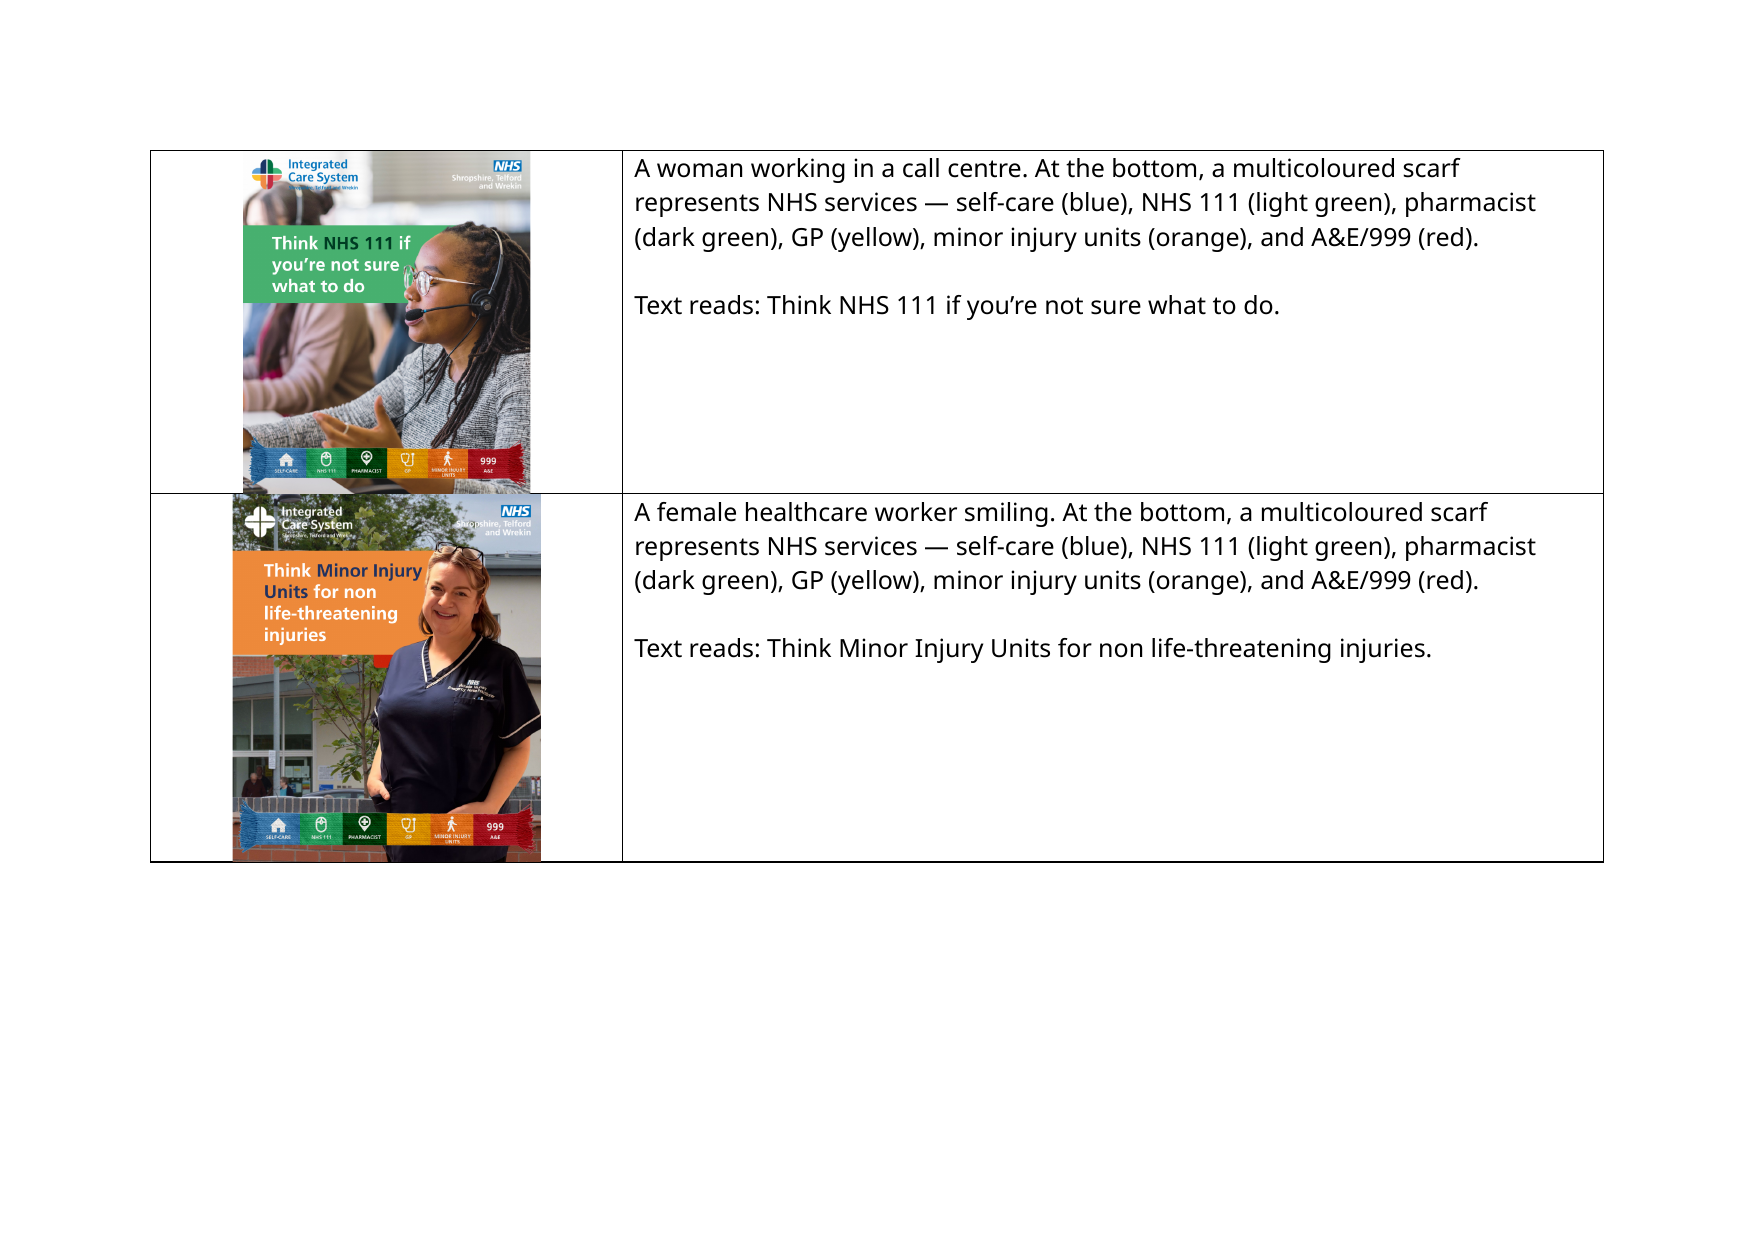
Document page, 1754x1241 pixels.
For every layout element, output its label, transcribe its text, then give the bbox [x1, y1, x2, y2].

table_cell A female healthcare worker smiling. At the bottom, a multicoloured scarf represents NHS services — self-care (blue), NHS 111 (light green), pharmacist (dark green), GP (yellow), minor injury units (orange), and A&E/999 (red). Text reads: Think Minor Injury Units for non life-threatening injuries. [623, 494, 1603, 861]
table_cell [531, 151, 622, 493]
picture [232, 151, 541, 862]
table_cell [541, 494, 622, 861]
table_cell A woman working in a call centre. At the bottom, a multicoloured scarf represents NHS services — self-care (blue), NHS 111 (light green), pharmacist (dark green), GP (yellow), minor injury units (orange), and A&E/999 (red). Text reads: Think NHS 111 if you’re not sure what to do. [623, 151, 1603, 493]
table_cell [151, 151, 243, 493]
table_cell [151, 494, 232, 861]
